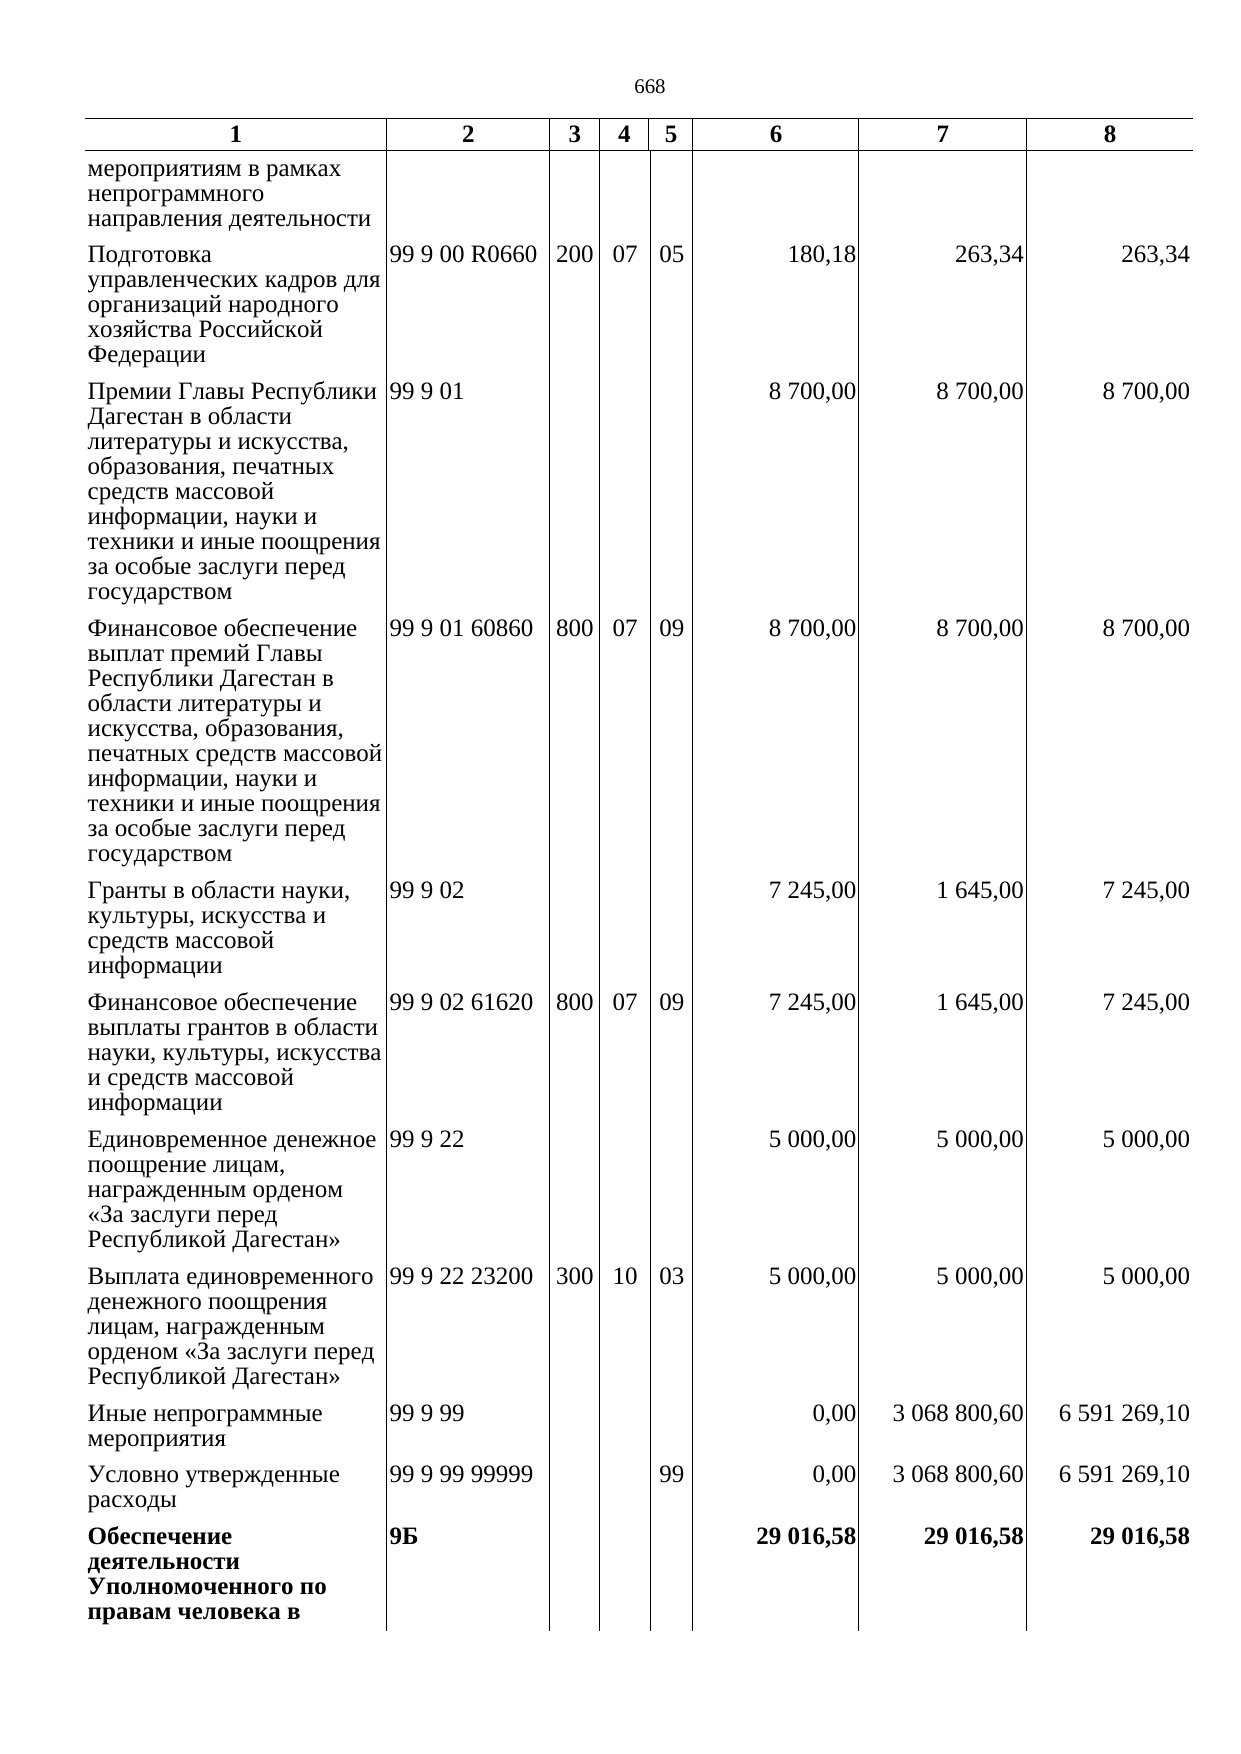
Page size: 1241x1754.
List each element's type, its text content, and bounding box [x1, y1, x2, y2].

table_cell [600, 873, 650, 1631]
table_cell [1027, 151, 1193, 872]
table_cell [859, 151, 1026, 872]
table_header 8 [1027, 119, 1193, 150]
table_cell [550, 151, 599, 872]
table_header 6 [693, 119, 858, 150]
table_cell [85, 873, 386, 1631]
table_header 4 [600, 119, 648, 150]
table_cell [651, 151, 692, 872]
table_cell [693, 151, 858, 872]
table_header 5 [649, 119, 692, 150]
table_header 2 [387, 119, 549, 150]
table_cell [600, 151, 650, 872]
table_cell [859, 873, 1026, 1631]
table_header 1 [85, 119, 386, 150]
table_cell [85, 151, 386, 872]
table_header 7 [859, 119, 1026, 150]
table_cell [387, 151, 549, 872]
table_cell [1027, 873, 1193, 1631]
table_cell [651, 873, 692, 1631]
table_header 3 [550, 119, 599, 150]
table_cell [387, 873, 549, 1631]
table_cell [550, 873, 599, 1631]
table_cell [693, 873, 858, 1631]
